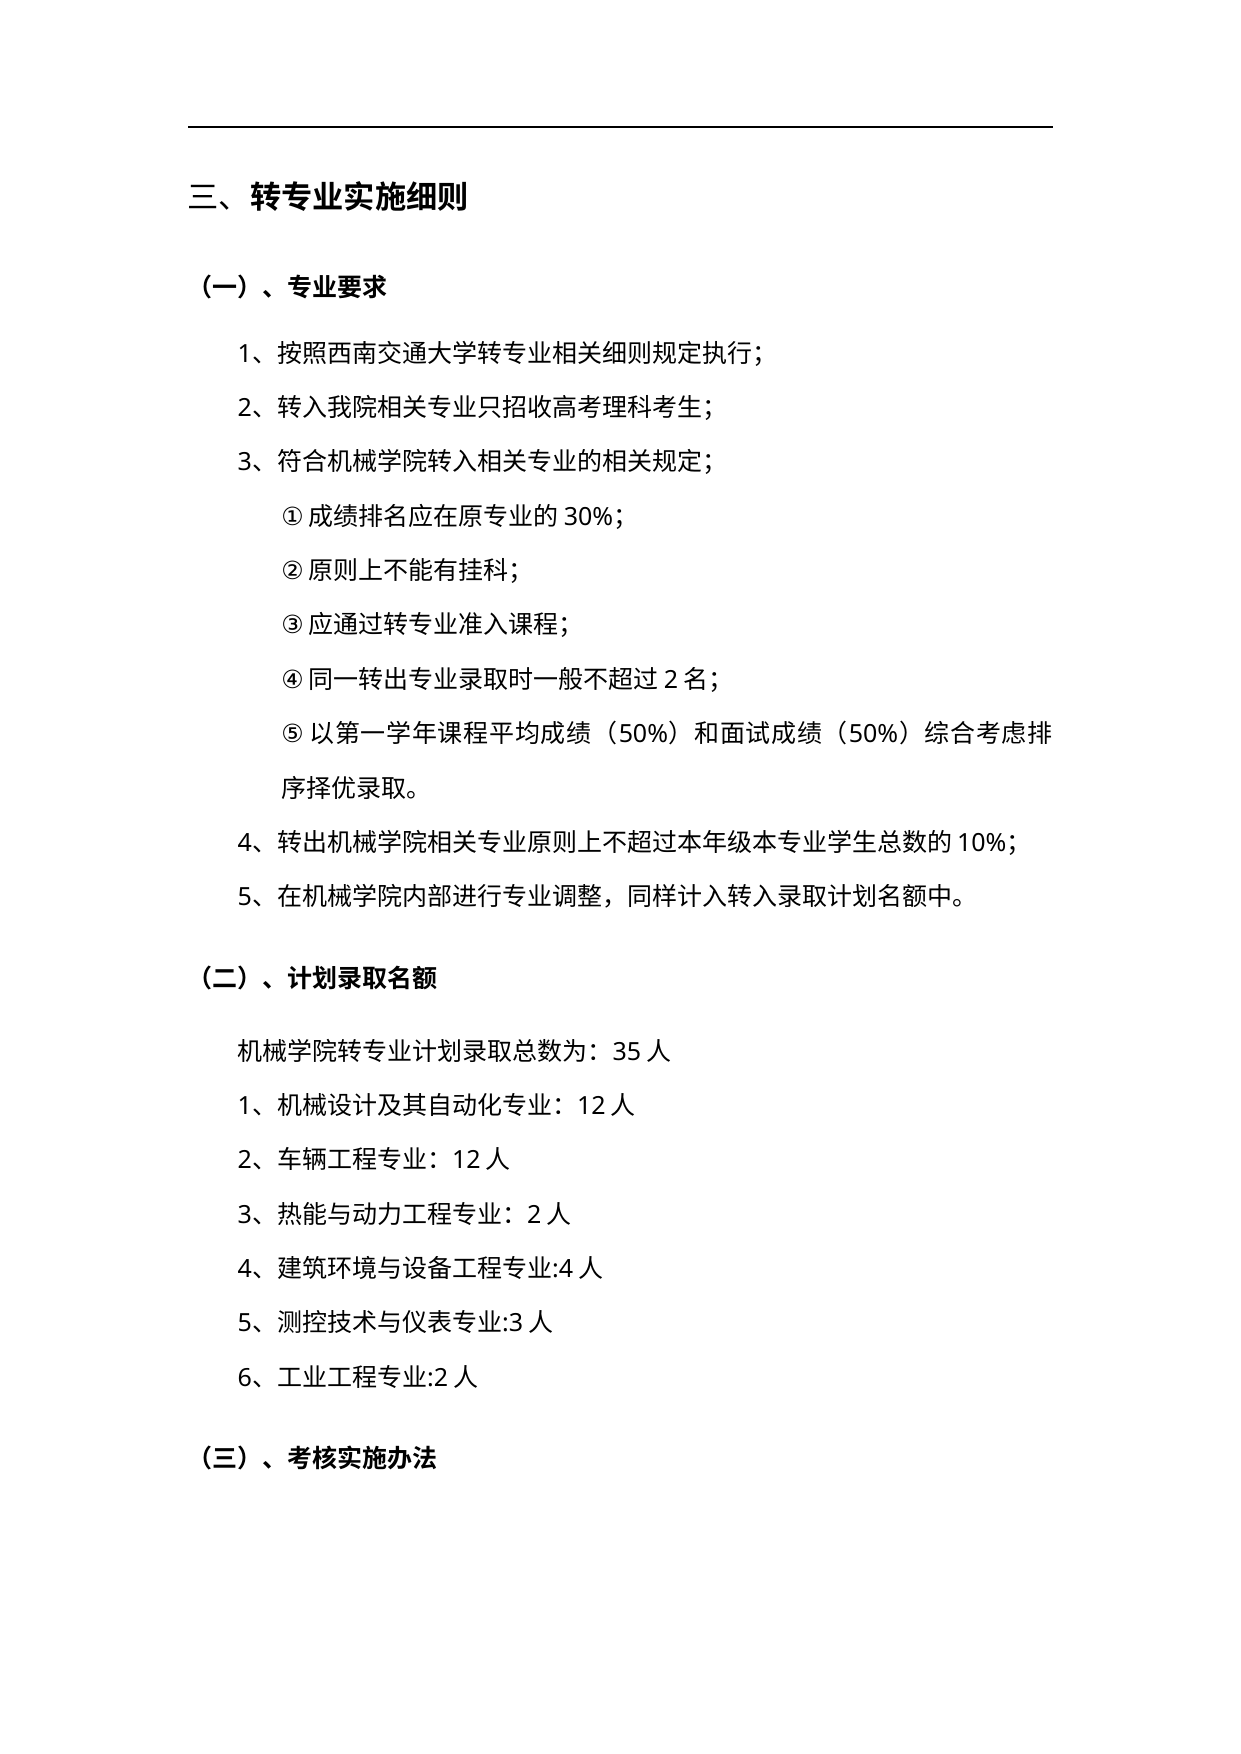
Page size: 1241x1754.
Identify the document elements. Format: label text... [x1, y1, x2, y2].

text 4、转出机械学院相关专业原则上不超过本年级本专业学生总数的10%； [187, 822, 1053, 859]
list ①成绩排名应在原专业的30%； [281, 496, 1053, 532]
text 5、测控技术与仪表专业:3人 [187, 1303, 1053, 1339]
subtitle 三、转专业实施细则 [187, 162, 1053, 227]
subtitle （三）、考核实施办法 [187, 1424, 1053, 1489]
text 2、车辆工程专业：12人 [187, 1140, 1053, 1176]
text 1、机械设计及其自动化专业：12人 [187, 1085, 1053, 1122]
list ②原则上不能有挂科； [281, 551, 1053, 587]
text 5、在机械学院内部进行专业调整，同样计入转入录取计划名额中。 [187, 877, 1053, 913]
list ④同一转出专业录取时一般不超过2名； [281, 659, 1053, 696]
text 2、转入我院相关专业只招收高考理科考生； [187, 387, 1053, 424]
text 3、热能与动力工程专业：2人 [187, 1194, 1053, 1230]
subtitle （一）、专业要求 [187, 253, 1053, 318]
list ③应通过转专业准入课程； [281, 605, 1053, 641]
text 4、建筑环境与设备工程专业:4人 [187, 1248, 1053, 1285]
text 机械学院转专业计划录取总数为：35人 [187, 1031, 1053, 1067]
text 3、符合机械学院转入相关专业的相关规定； [187, 442, 1053, 478]
text 6、工业工程专业:2人 [187, 1357, 1053, 1393]
list ⑤以第一学年课程平均成绩（50%）和面试成绩（50%）综合考虑排序择优录取。 [281, 714, 1053, 804]
subtitle （二）、计划录取名额 [187, 944, 1053, 1009]
text 1、按照西南交通大学转专业相关细则规定执行； [187, 333, 1053, 369]
